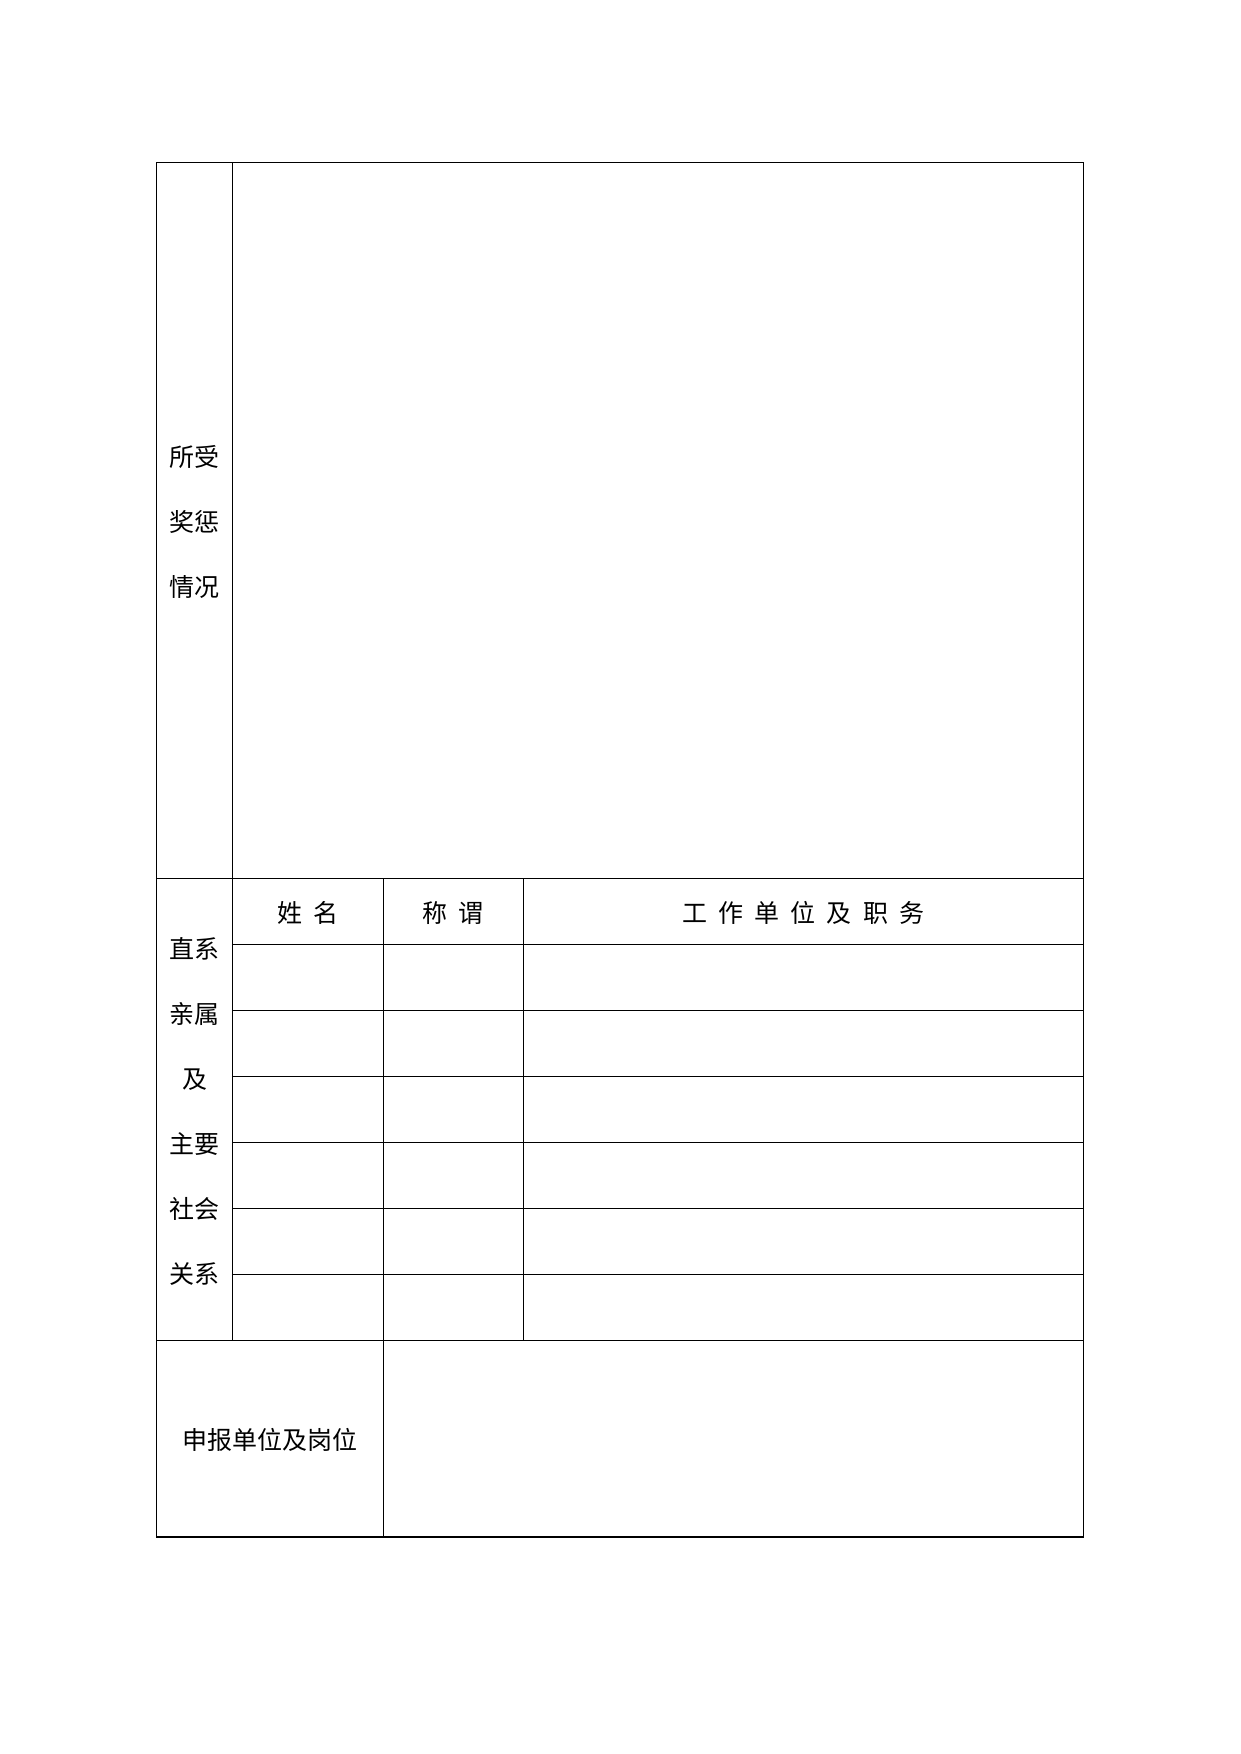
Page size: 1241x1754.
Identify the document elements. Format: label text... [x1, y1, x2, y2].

table_cell [384, 1143, 523, 1208]
table_cell 所受奖惩 情况 [157, 163, 232, 878]
table_cell [524, 1077, 1083, 1142]
table_cell [384, 945, 523, 1010]
table_cell [233, 1011, 383, 1076]
table_cell 称 谓 [384, 879, 523, 944]
table_cell 姓 名 [233, 879, 383, 944]
table_cell [233, 1077, 383, 1142]
table_cell [233, 163, 1083, 878]
table_cell [524, 1209, 1083, 1274]
table_cell [384, 1011, 523, 1076]
table_cell [233, 945, 383, 1010]
table_cell 申报单位及岗位 [157, 1341, 383, 1536]
table_cell [384, 1077, 523, 1142]
table_cell [233, 1275, 383, 1340]
table_cell [384, 1275, 523, 1340]
table_cell [233, 1143, 383, 1208]
table_cell 工 作 单 位 及 职 务 [524, 879, 1083, 944]
table_cell 直系亲属及 主要社会 关系 [157, 879, 232, 1340]
table_cell [233, 1209, 383, 1274]
table_cell [524, 945, 1083, 1010]
table_cell [524, 1143, 1083, 1208]
table_cell [384, 1209, 523, 1274]
table_cell [384, 1341, 1083, 1536]
table_cell [524, 1275, 1083, 1340]
table_cell [524, 1011, 1083, 1076]
